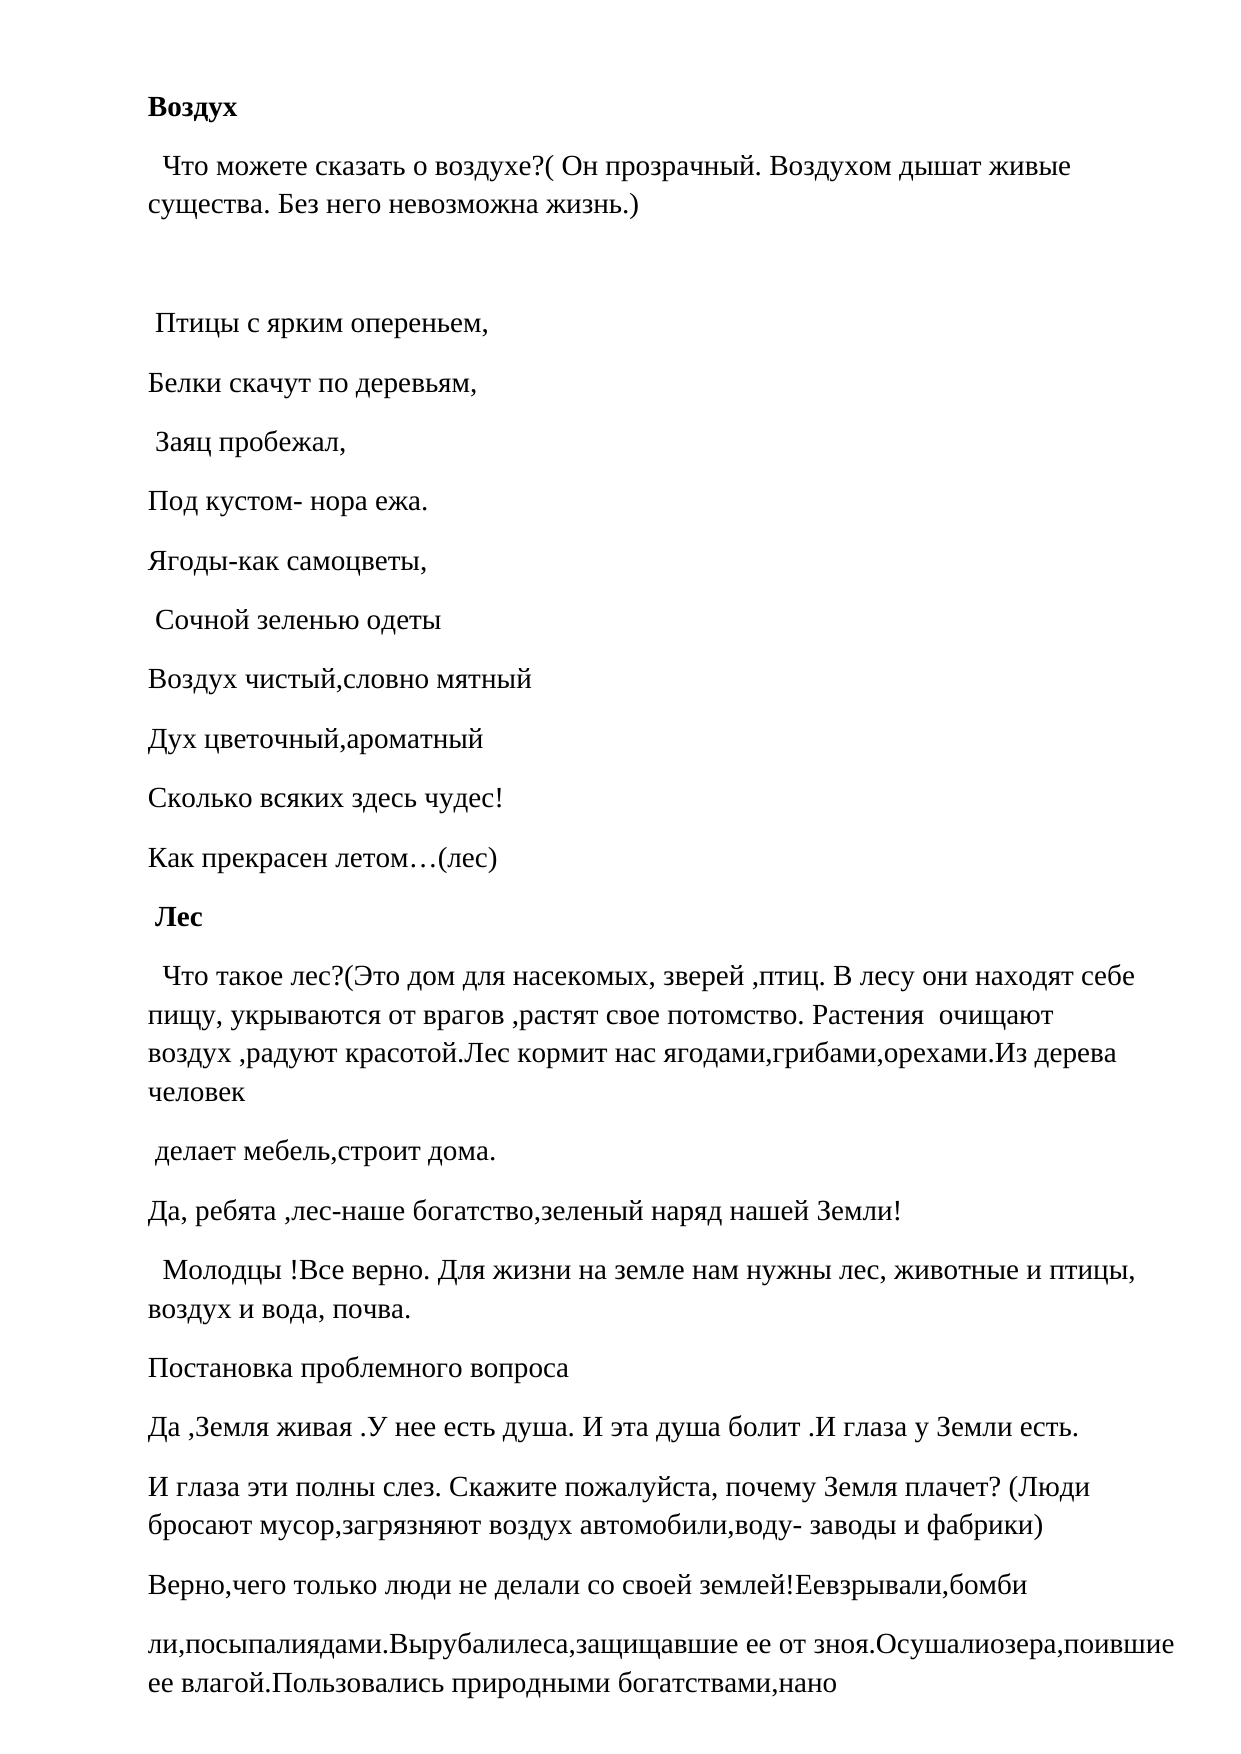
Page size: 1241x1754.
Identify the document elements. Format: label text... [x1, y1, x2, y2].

text Заяц пробежал, [148, 424, 1181, 458]
text Белки скачут по деревьям, [148, 365, 1181, 398]
text Что такое лес?(Это дом для насекомых, зверей ,птиц. В лесу они находят себе пищу, укрываются от врагов ,растят свое потомство. Растения очищают воздух ,радуют красотой.Лес кормит нас ягодами,грибами,орехами.Из дерева человек [148, 958, 1181, 1108]
text Воздух [148, 89, 1181, 122]
text Верно,чего только люди не делали со своей землей!Еевзрывали,бомби [148, 1567, 1181, 1600]
text Сочной зеленью одеты [148, 602, 1181, 636]
text Как прекрасен летом…(лес) [148, 840, 1181, 873]
text И глаза эти полны слез. Скажите пожалуйста, почему Земля плачет? (Люди бросают мусор,загрязняют воздух автомобили,воду- заводы и фабрики) [148, 1469, 1181, 1541]
text делает мебель,строит дома. [148, 1133, 1181, 1167]
text Птицы с ярким опереньем, [148, 305, 1181, 339]
text Воздух чистый,словно мятный [148, 662, 1181, 695]
text Под кустом- нора ежа. [148, 483, 1181, 517]
text Ягоды-как самоцветы, [148, 543, 1181, 576]
text Да ,Земля живая .У нее есть душа. И эта душа болит .И глаза у Земли есть. [148, 1409, 1181, 1443]
text Постановка проблемного вопроса [148, 1350, 1181, 1384]
text Лес [148, 899, 1181, 933]
text Молодцы !Все верно. Для жизни на земле нам нужны лес, животные и птицы, воздух и вода, почва. [148, 1252, 1181, 1324]
text Сколько всяких здесь чудес! [148, 780, 1181, 814]
text Да, ребята ,лес-наше богатство,зеленый наряд нашей Земли! [148, 1193, 1181, 1226]
text Что можете сказать о воздухе?( Он прозрачный. Воздухом дышат живые существа. Без него невозможна жизнь.) [148, 148, 1181, 220]
text Дух цветочный,ароматный [148, 721, 1181, 754]
text ли,посыпалиядами.Вырубалилеса,защищавшие ее от зноя.Осушалиозера,поившие ее влагой.Пользовались природными богатствами,нано [148, 1626, 1181, 1698]
